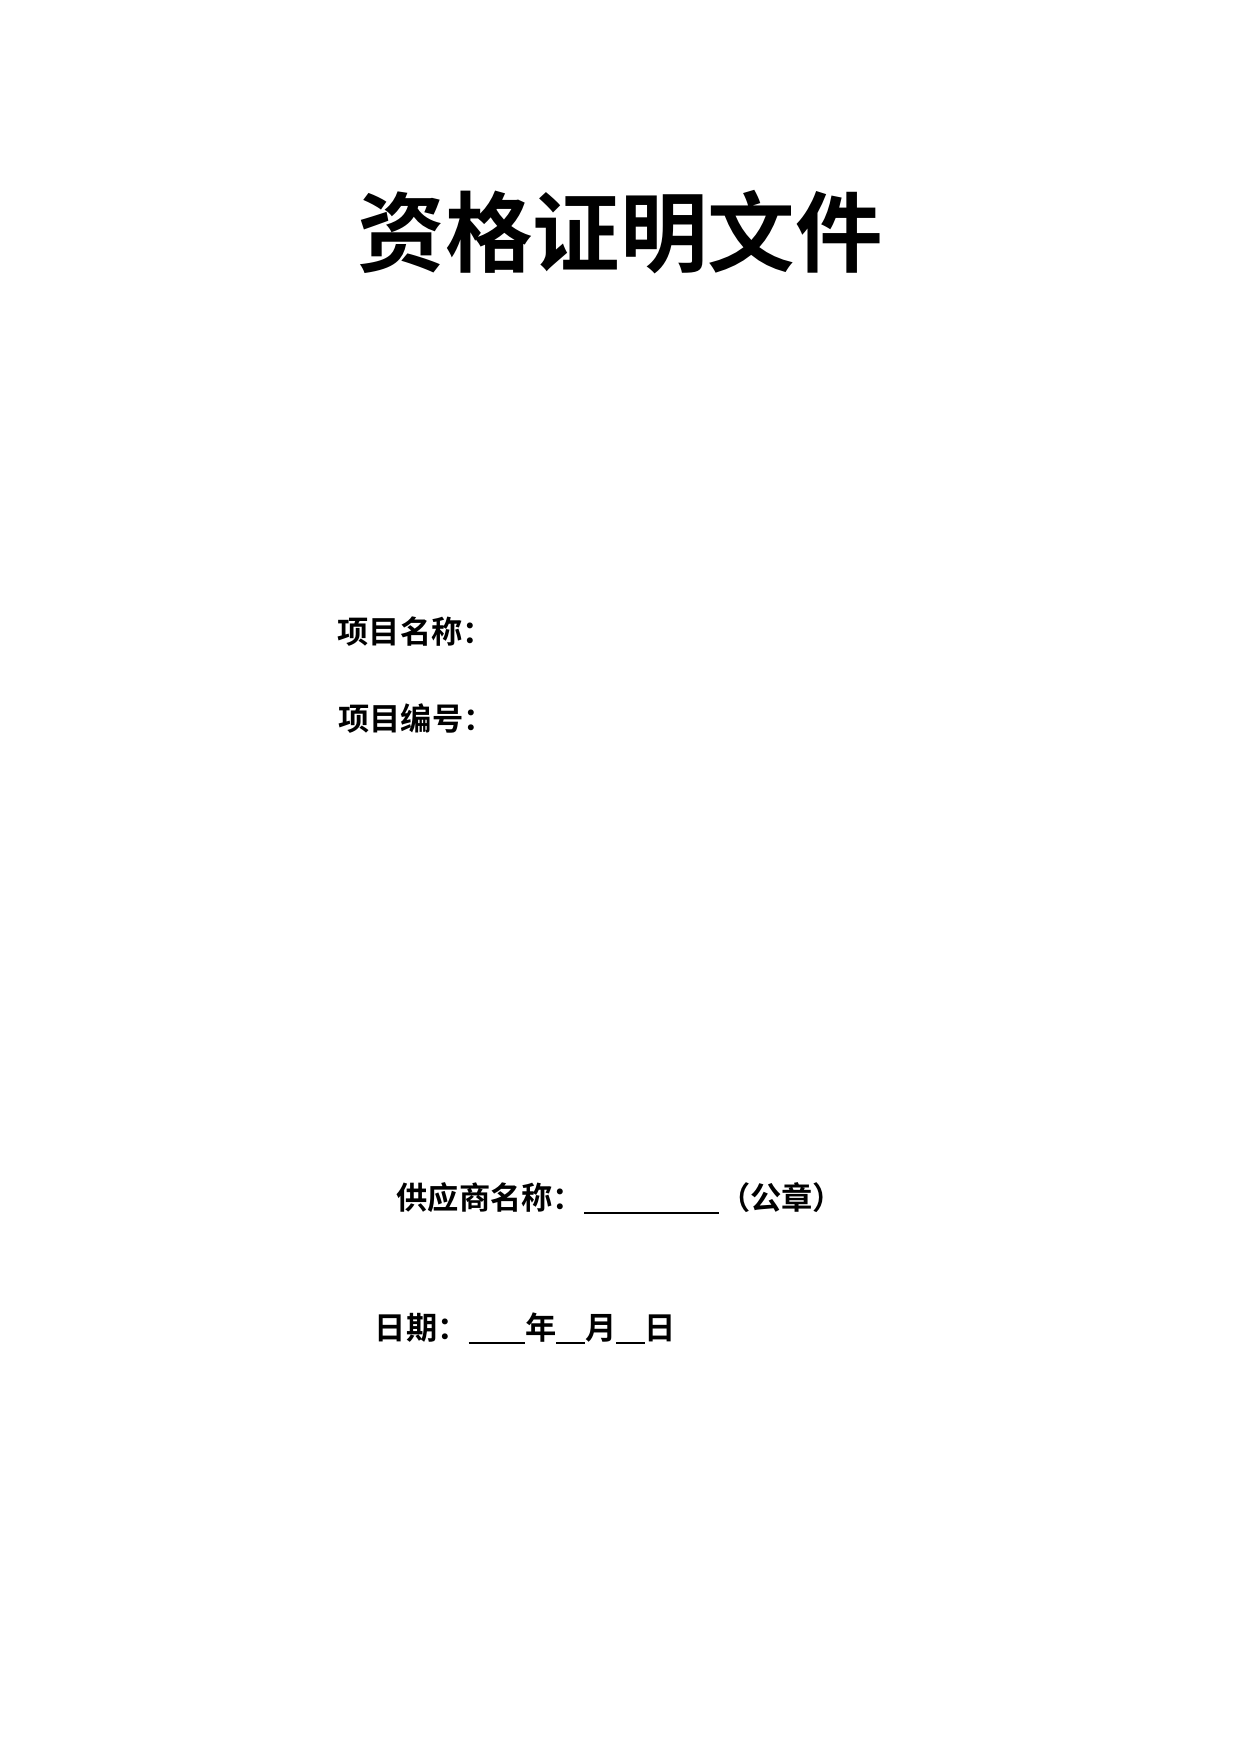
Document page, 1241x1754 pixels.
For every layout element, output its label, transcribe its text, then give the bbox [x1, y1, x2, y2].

text 资格证明文件 [187, 162, 1053, 292]
text 项目名称： [337, 597, 1053, 662]
text 供应商名称： （公章） [187, 1163, 1053, 1228]
text 日期： 年 月 日 [187, 1293, 1053, 1358]
text 项目编号： [275, 685, 1053, 750]
